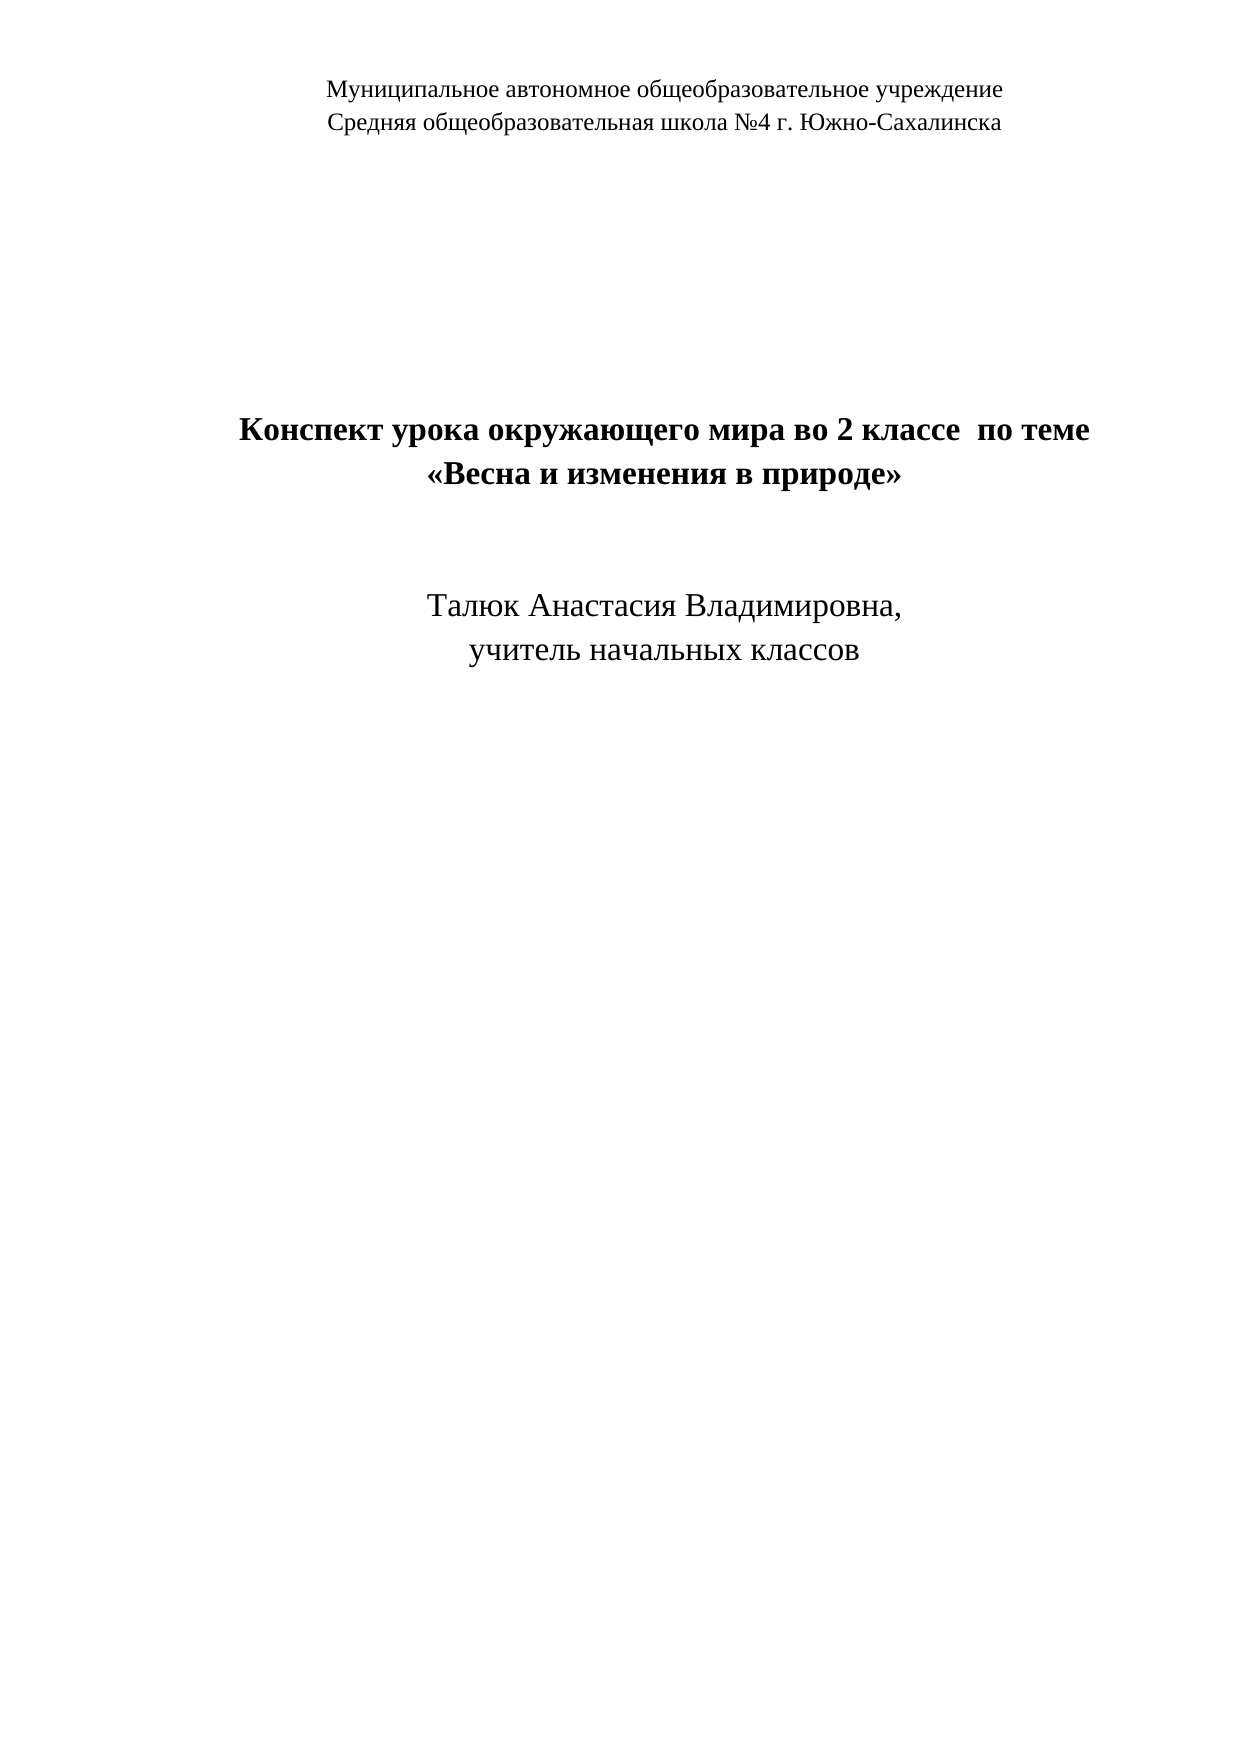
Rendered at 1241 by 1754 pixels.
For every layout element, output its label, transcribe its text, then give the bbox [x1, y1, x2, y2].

text Талюк Анастасия Владимировна, [177, 585, 1152, 624]
text Муниципальное автономное общеобразовательное учреждение [177, 74, 1152, 103]
text Конспект урока окружающего мира во 2 классе по теме [177, 409, 1152, 447]
text учитель начальных классов [177, 629, 1152, 668]
text Средняя общеобразовательная школа №4 г. Южно-Сахалинска [177, 107, 1152, 136]
text «Весна и изменения в природе» [177, 453, 1152, 492]
